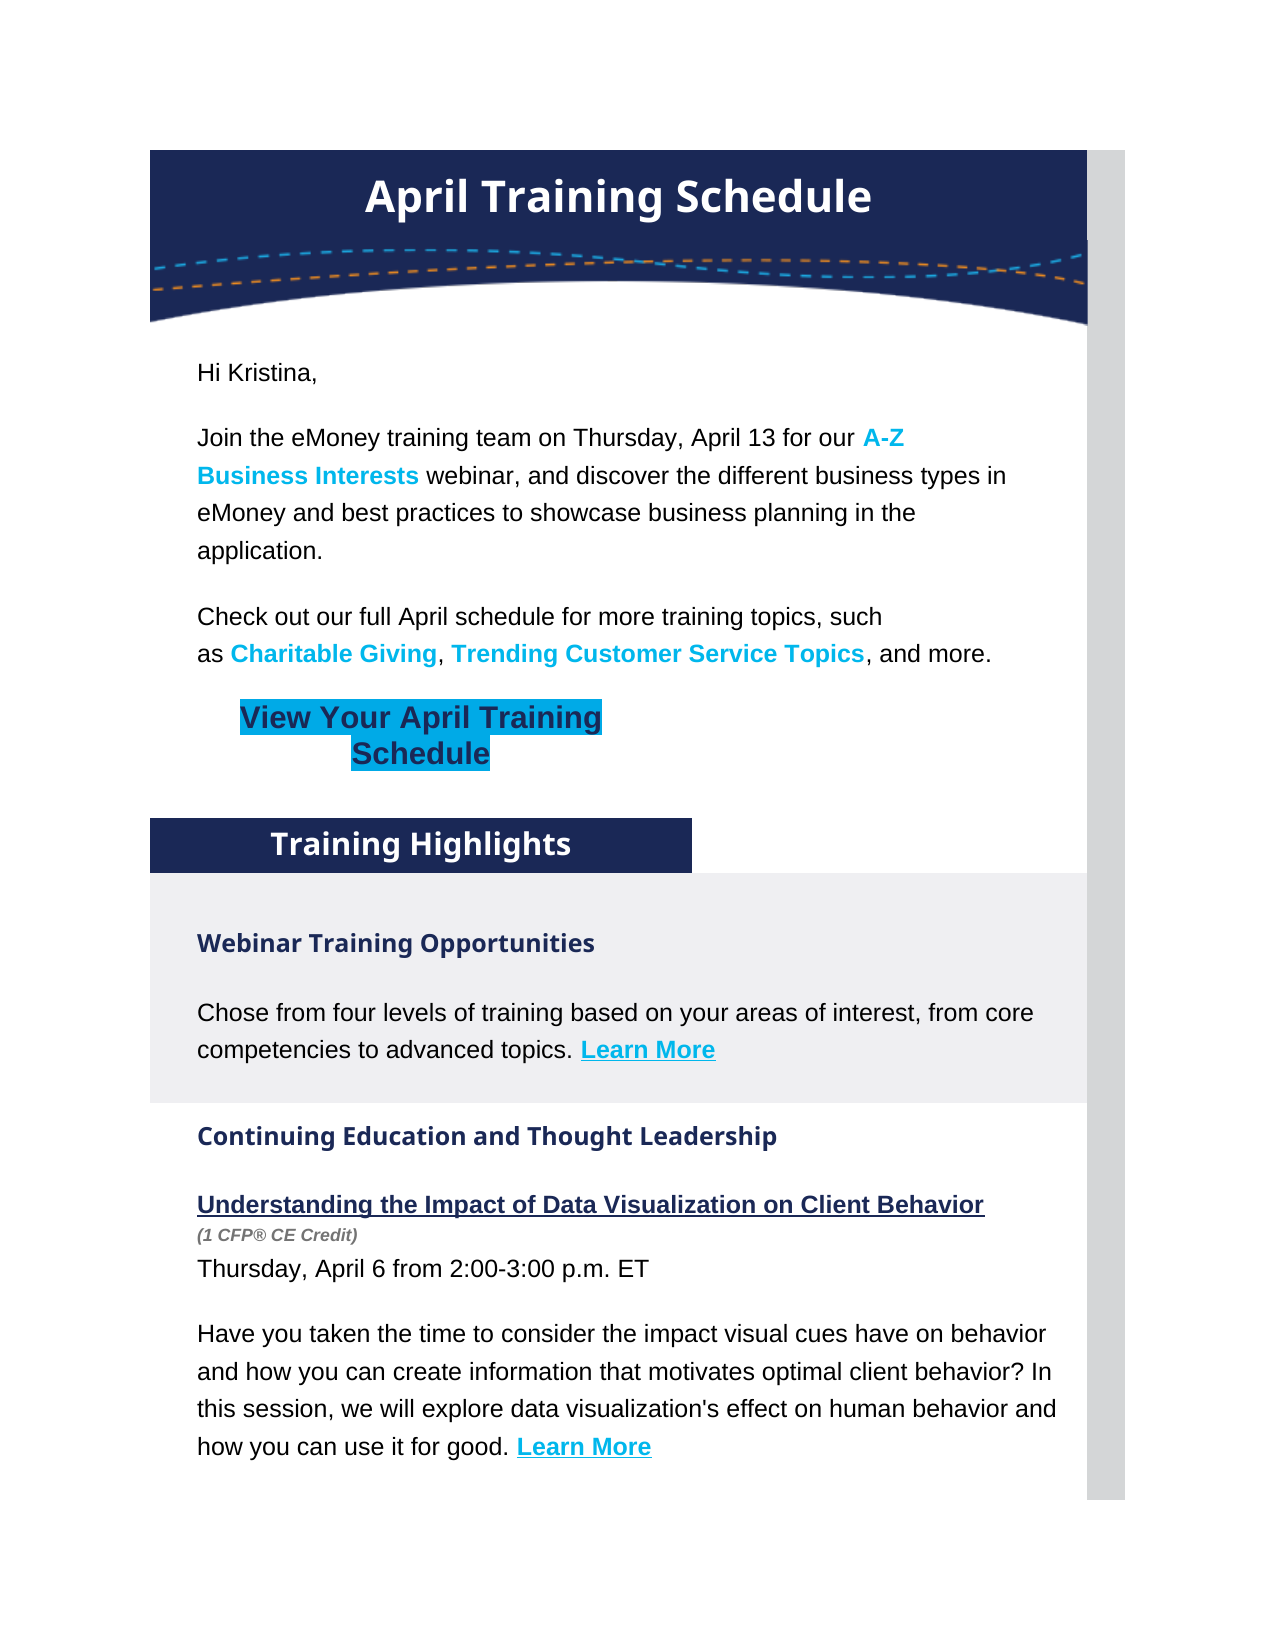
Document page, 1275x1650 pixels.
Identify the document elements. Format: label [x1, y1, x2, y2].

table_header [1087, 150, 1125, 1500]
picture [150, 240, 1088, 326]
